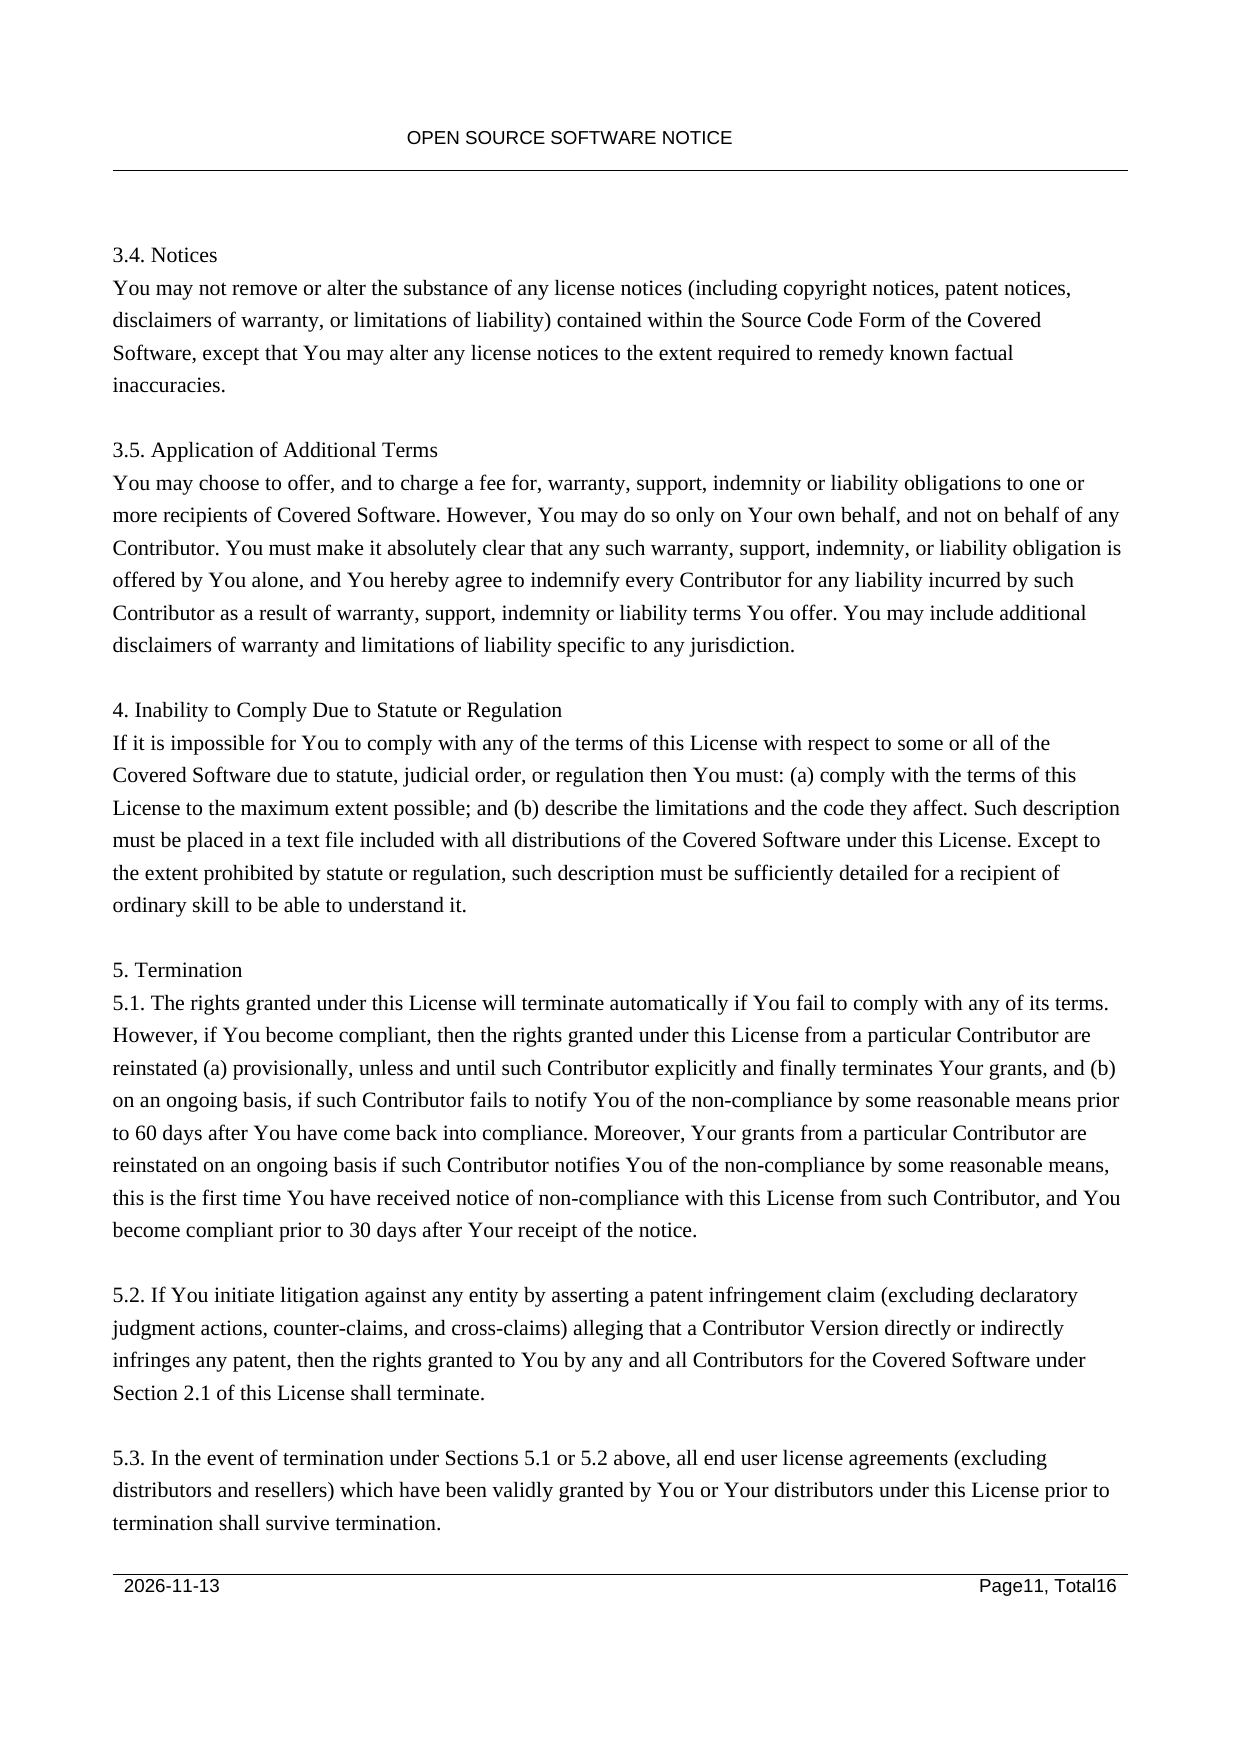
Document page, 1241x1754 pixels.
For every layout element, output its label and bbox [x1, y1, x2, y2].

text [112, 206, 1128, 1539]
